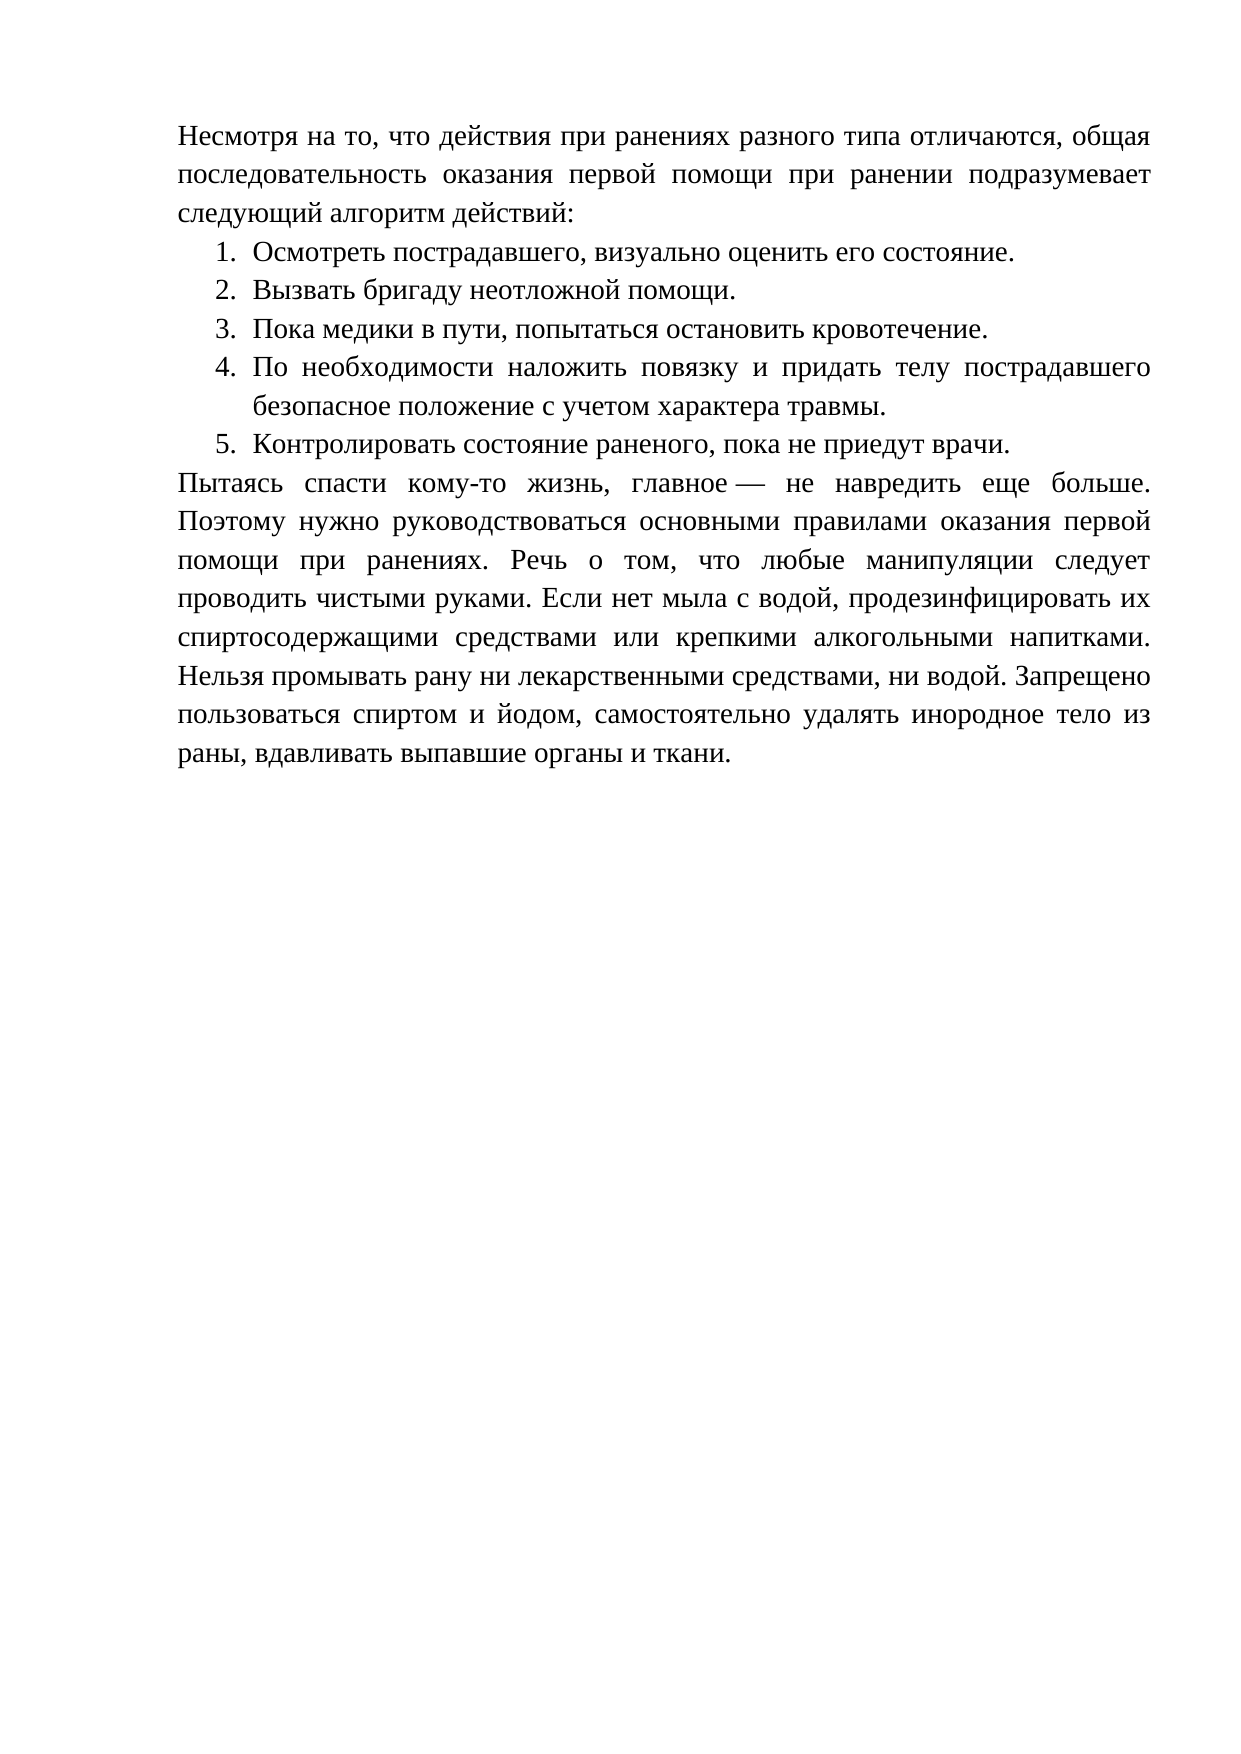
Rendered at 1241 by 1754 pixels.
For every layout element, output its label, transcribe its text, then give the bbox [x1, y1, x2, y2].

list По необходимости наложить повязку и придать телу пострадавшего безопасное положение с учетом характера травмы. [215, 349, 1152, 421]
text Несмотря на то, что действия при ранениях разного типа отличаются, общая последовательность оказания первой помощи при ранении подразумевает следующий алгоритм действий: [177, 118, 1152, 229]
text Пытаясь спасти кому-то жизнь, главное — не навредить еще больше. Поэтому нужно руководствоваться основными правилами оказания первой помощи при ранениях. Речь о том, что любые манипуляции следует проводить чистыми руками. Если нет мыла с водой, продезинфицировать их спиртосодержащими средствами или крепкими алкогольными напитками. Нельзя промывать рану ни лекарственными средствами, ни водой. Запрещено пользоваться спиртом и йодом, самостоятельно удалять инородное тело из раны, вдавливать выпавшие органы и ткани. [177, 465, 1152, 768]
list Контролировать состояние раненого, пока не приедут врачи. [215, 426, 1152, 460]
list Вызвать бригаду неотложной помощи. [215, 272, 1152, 306]
list Осмотреть пострадавшего, визуально оценить его состояние. [215, 234, 1152, 267]
list Пока медики в пути, попытаться остановить кровотечение. [215, 311, 1152, 344]
